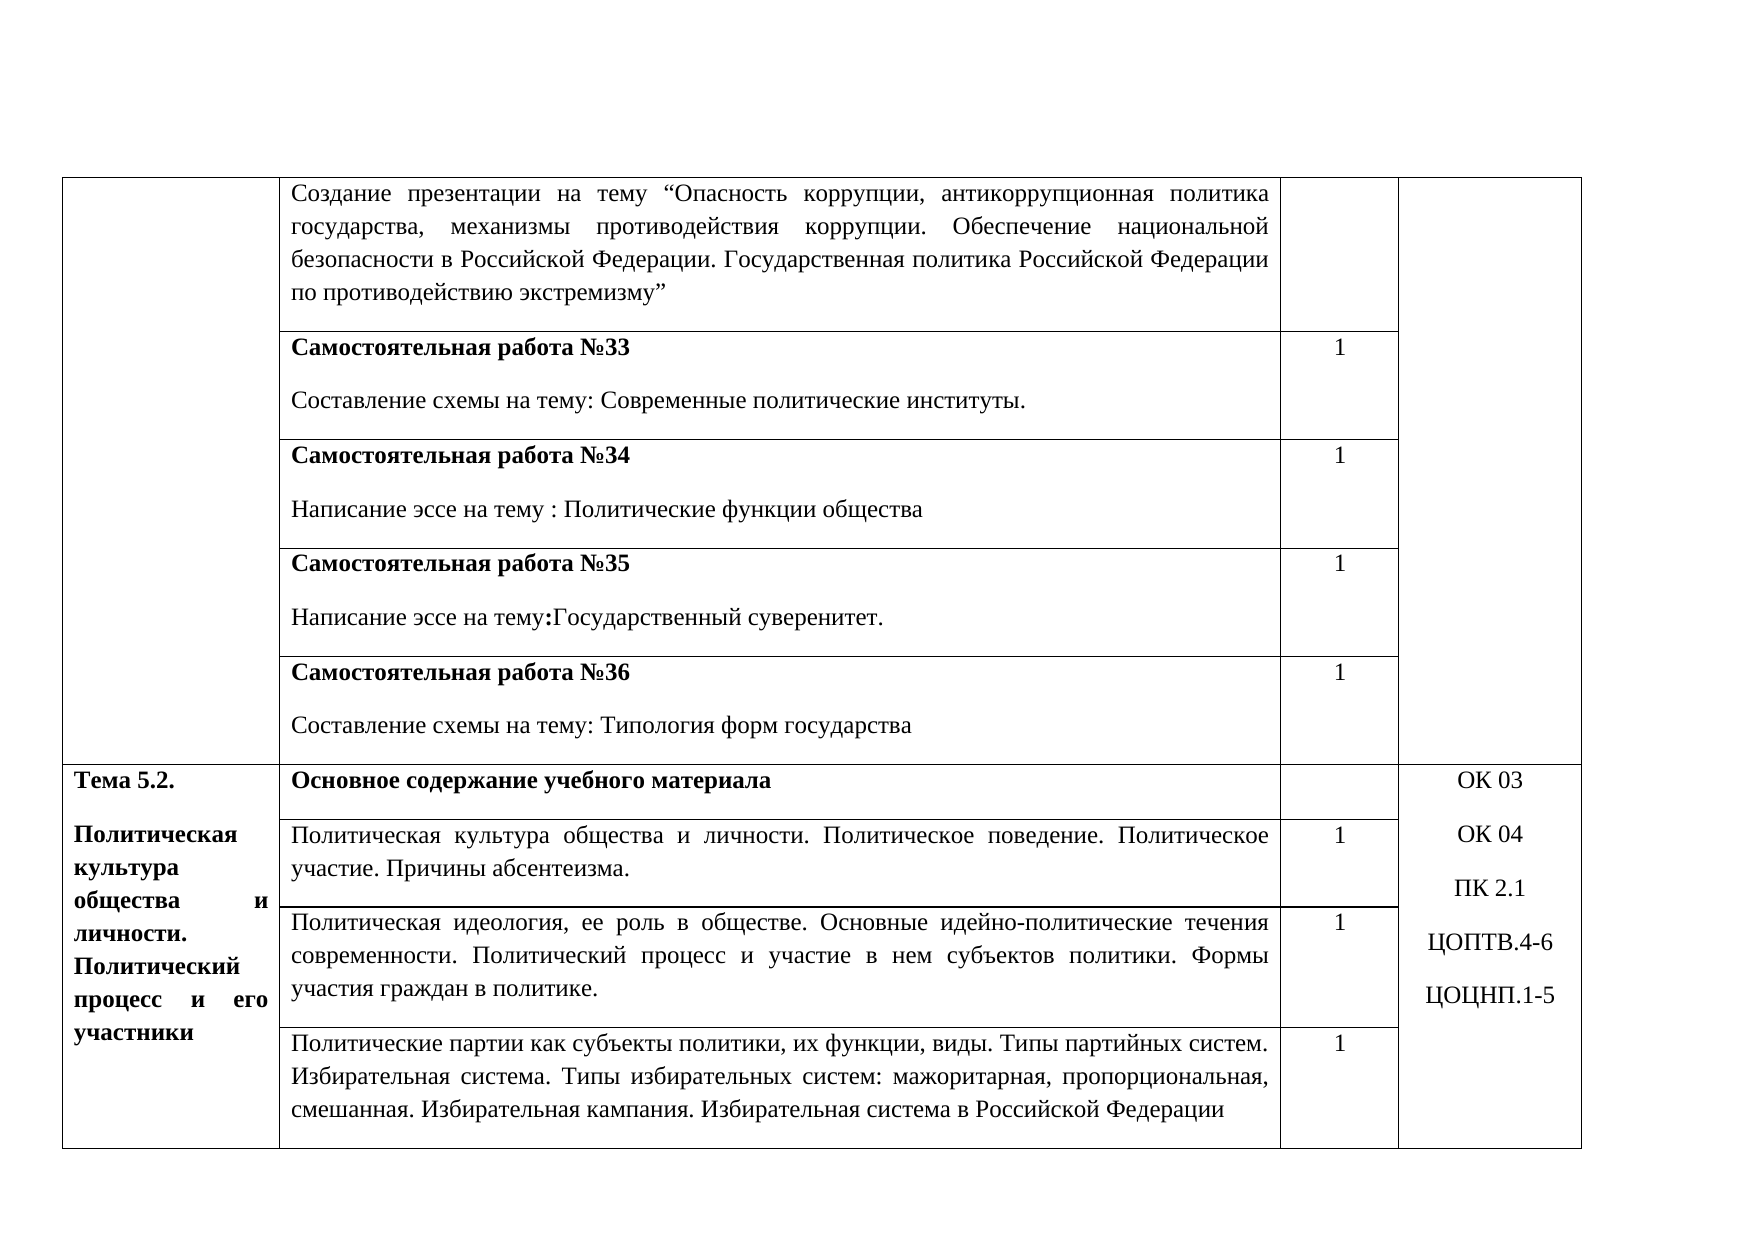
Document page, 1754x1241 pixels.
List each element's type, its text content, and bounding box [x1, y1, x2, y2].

table_cell 1 [1281, 908, 1398, 1027]
table_cell 1 [1281, 332, 1398, 439]
table_cell 1 [1281, 657, 1398, 764]
table_cell Политическая идеология, ее роль в обществе. Основные идейно-политические течения современности. Политический процесс и участие в нем субъектов политики. Формы участия граждан в политике. [280, 908, 1280, 1027]
table_cell Тема 5.2. Политическая культура общества и личности. Политический процесс и его участники [63, 765, 279, 1147]
table_cell 1 [1281, 178, 1398, 331]
table_cell Политические партии как субъекты политики, их функции, виды. Типы партийных систем. Избирательная система. Типы избирательных систем: мажоритарная, пропорциональная, смешанная. Избирательная кампания. Избирательная система в Российской Федерации [280, 1028, 1280, 1147]
table_cell Самостоятельная работа №33 Составление схемы на тему: Современные политические институты. [280, 332, 1280, 439]
table_cell 1 [1281, 549, 1398, 656]
table_cell [1281, 765, 1398, 819]
table_cell 1 [1281, 440, 1398, 547]
table_cell Самостоятельная работа №36 Составление схемы на тему: Типология форм государства [280, 657, 1280, 764]
table_cell Самостоятельная работа №34 Написание эссе на тему : Политические функции общества [280, 440, 1280, 547]
table_cell 1 [1281, 820, 1398, 906]
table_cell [280, 178, 1280, 331]
table_cell Самостоятельная работа №35 Написание эссе на тему:Государственный суверенитет. [280, 549, 1280, 656]
table_cell Политическая культура общества и личности. Политическое поведение. Политическое участие. Причины абсентеизма. [280, 820, 1280, 906]
table_cell Основное содержание учебного материала [280, 765, 1280, 819]
table_cell ОК 03 ОК 04 ПК 2.1 ЦОПТВ.4-6 ЦОЦНП.1-5 [1399, 765, 1581, 1147]
table_cell 1 [1281, 1028, 1398, 1147]
